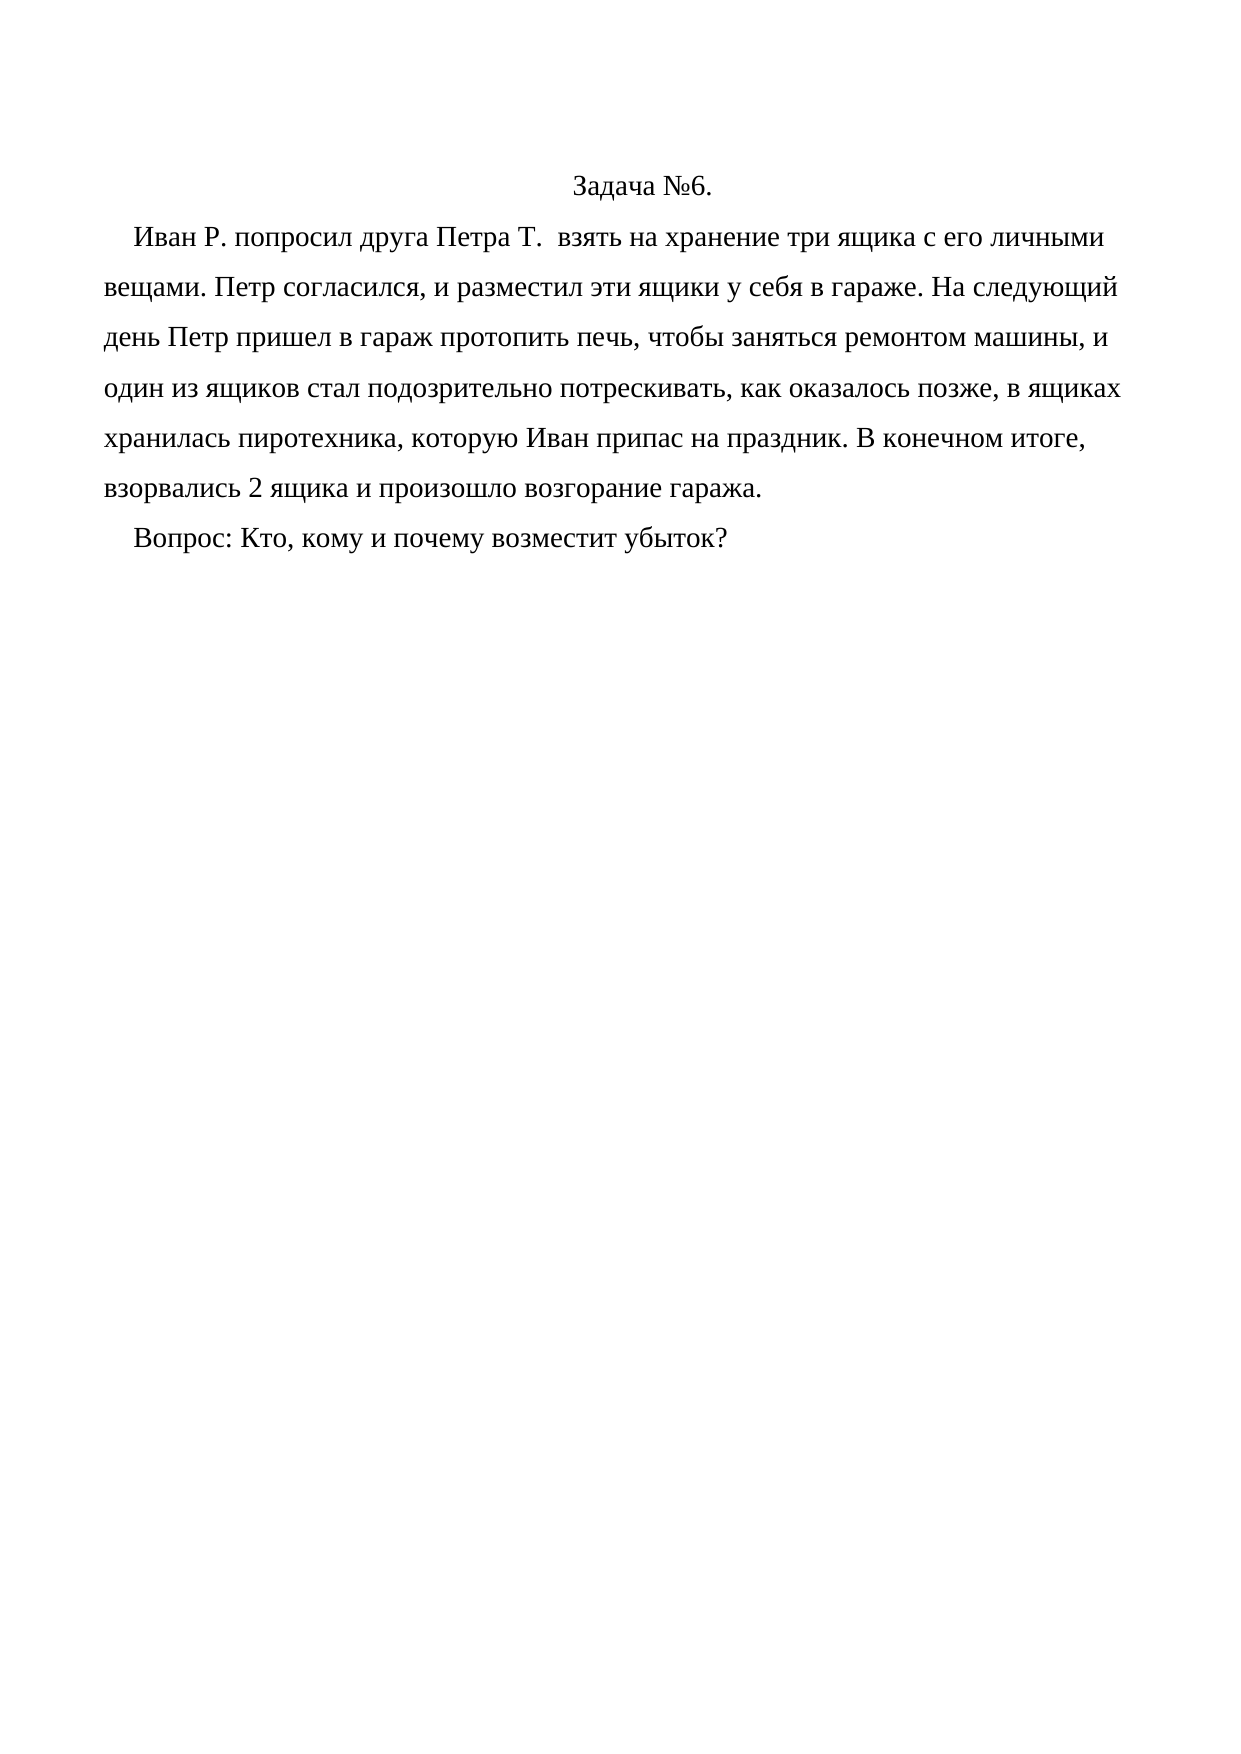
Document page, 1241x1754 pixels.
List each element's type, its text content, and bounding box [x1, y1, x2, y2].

text Иван Р. попросил друга Петра Т. взять на хранение три ящика с его личными вещами. Петр согласился, и разместил эти ящики у себя в гараже. На следующий день Петр пришел в гараж протопить печь, чтобы заняться ремонтом машины, и один из ящиков стал подозрительно потрескивать, как оказалось позже, в ящиках хранилась пиротехника, которую Иван припас на праздник. В конечном итоге, взорвались 2 ящика и произошло возгорание гаража. [103, 219, 1152, 504]
text Вопрос: Кто, кому и почему возместит убыток? [103, 521, 1152, 554]
text Задача №6. [103, 168, 1152, 202]
